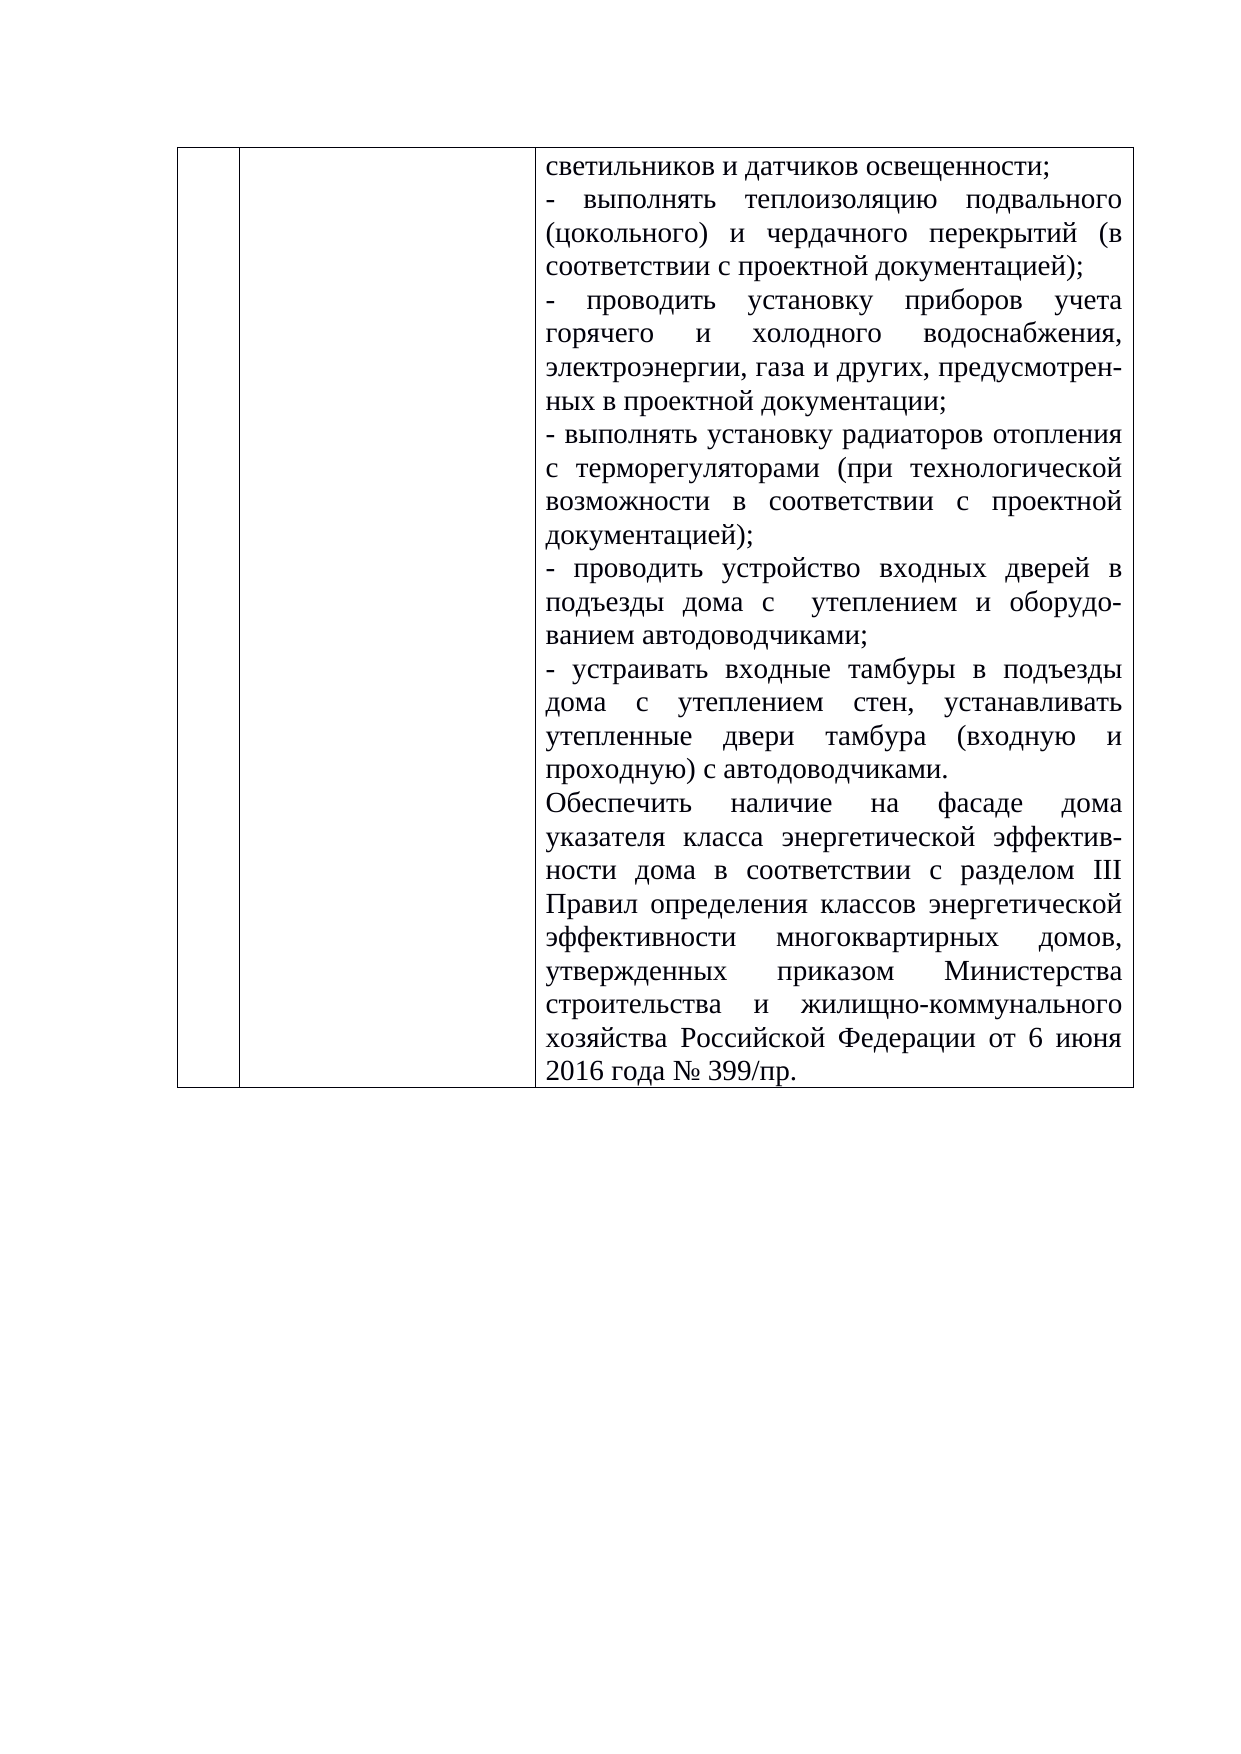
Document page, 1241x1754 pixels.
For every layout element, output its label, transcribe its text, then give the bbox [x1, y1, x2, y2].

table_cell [240, 148, 535, 1087]
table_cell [536, 148, 1133, 1087]
table_cell 5 [178, 148, 239, 1087]
